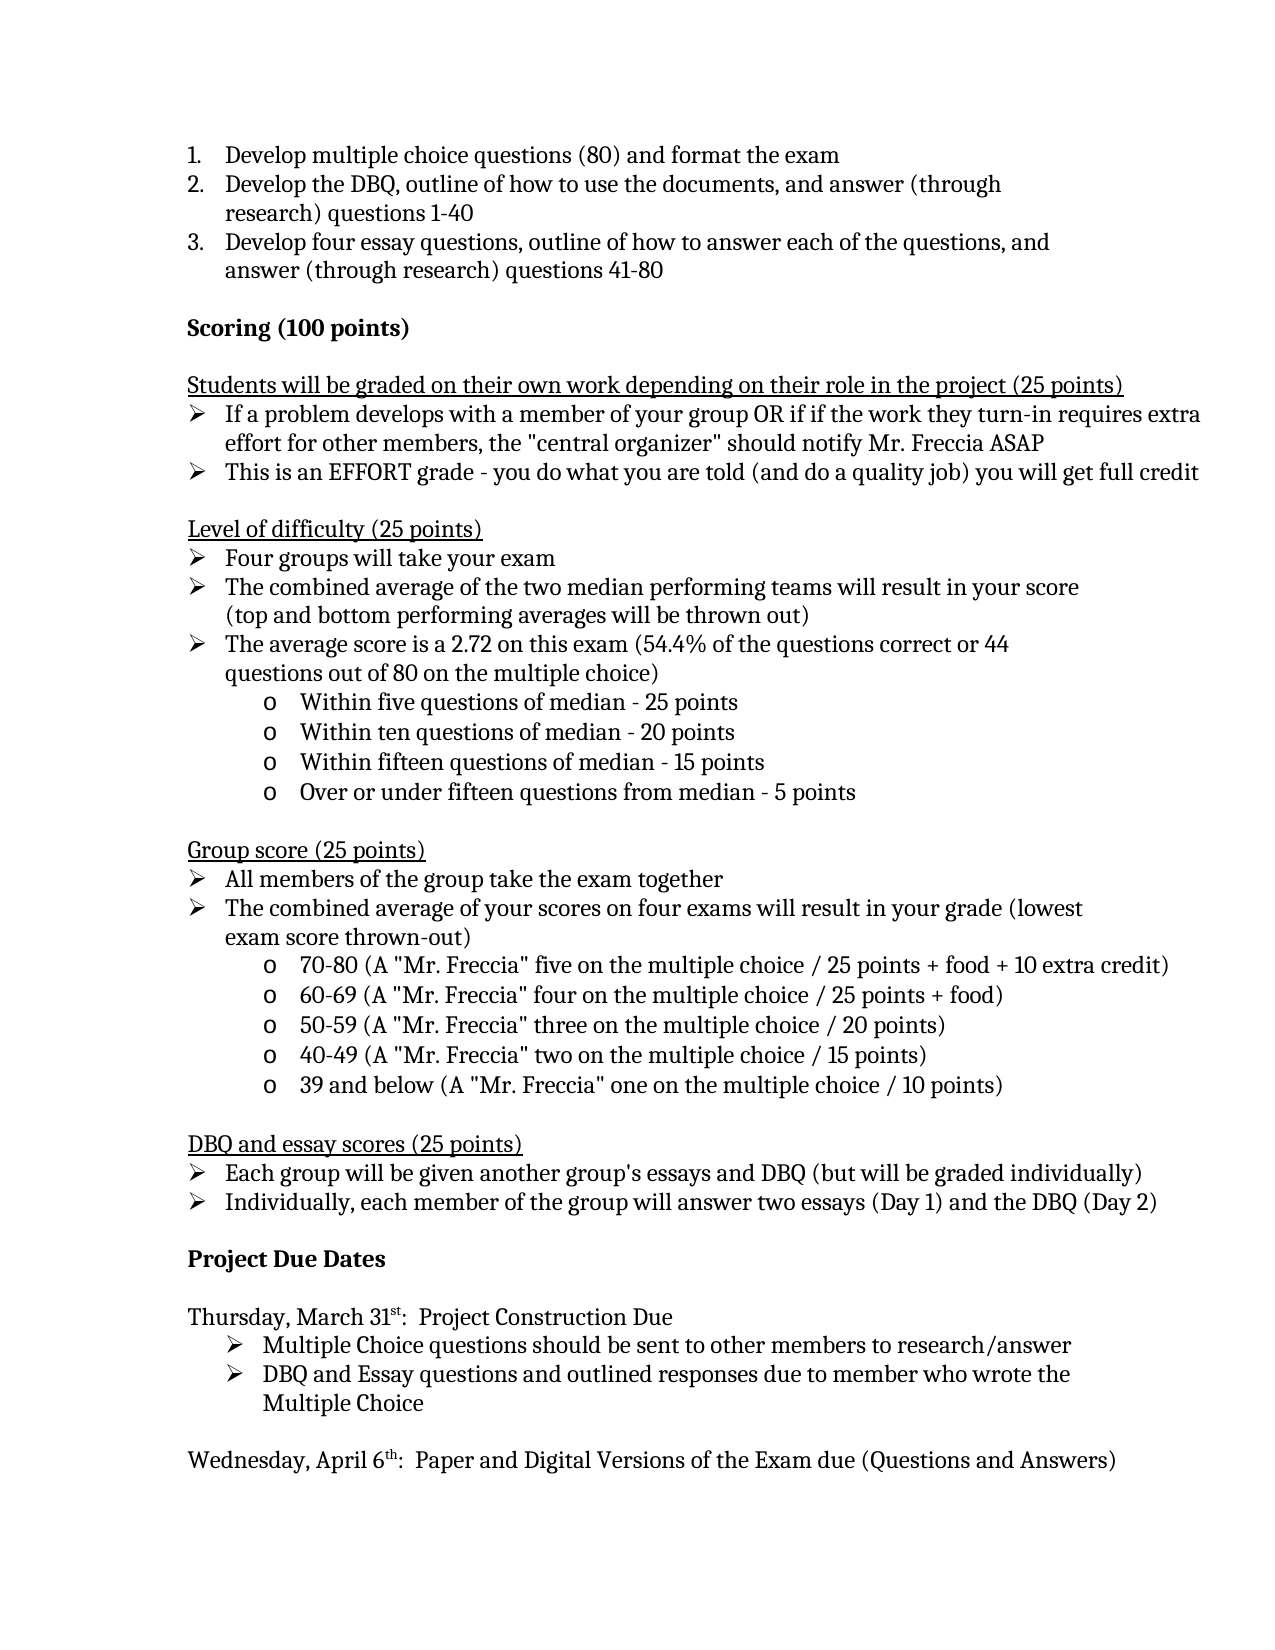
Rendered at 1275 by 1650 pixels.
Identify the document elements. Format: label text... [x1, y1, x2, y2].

list 50-59 (A "Mr. Freccia" three on the multiple choice / 20 points) [262, 1011, 1087, 1041]
list Within fifteen questions of median - 15 points [262, 747, 1087, 777]
text Level of difficulty (25 points) [187, 515, 1087, 544]
text DBQ and essay scores (25 points) [187, 1130, 1087, 1159]
text Scoring (100 points) [187, 314, 1087, 342]
list 40-49 (A "Mr. Freccia" two on the multiple choice / 15 points) [262, 1041, 1087, 1071]
text Project Due Dates [187, 1245, 1087, 1274]
list All members of the group take the exam together [187, 865, 1087, 894]
list 60-69 (A "Mr. Freccia" four on the multiple choice / 25 points + food) [262, 981, 1087, 1011]
list Develop the DBQ, outline of how to use the documents, and answer (through research) questions 1-40 [187, 170, 1087, 227]
list Over or under fifteen questions from median - 5 points [262, 777, 1087, 807]
list The average score is a 2.72 on this exam (54.4% of the questions correct or 44 questions out of 80 on the multiple choice) [187, 630, 1087, 687]
list Develop multiple choice questions (80) and format the exam [187, 141, 1087, 170]
list Individually, each member of the group will answer two essays (Day 1) and the DBQ (Day 2) [187, 1187, 1219, 1216]
list 39 and below (A "Mr. Freccia" one on the multiple choice / 10 points) [262, 1071, 1087, 1101]
list DBQ and Essay questions and outlined responses due to member who wrote the Multiple Choice [225, 1360, 1087, 1417]
text Thursday, March 31st: Project Construction Due [187, 1302, 1087, 1331]
list Four groups will take your exam [187, 544, 1087, 572]
text Group score (25 points) [187, 836, 1087, 865]
list Within ten questions of median - 20 points [262, 717, 1087, 747]
list Within five questions of median - 25 points [262, 687, 1087, 717]
list 70-80 (A "Mr. Freccia" five on the multiple choice / 25 points + food + 10 extra credit) [262, 951, 1219, 981]
list If a problem develops with a member of your group OR if if the work they turn-in requires extra effort for other members, the "central organizer" should notify Mr. Freccia ASAP [187, 400, 1228, 457]
list Develop four essay questions, outline of how to answer each of the questions, and answer (through research) questions 41-80 [187, 227, 1087, 285]
list Multiple Choice questions should be sent to other members to research/answer [225, 1331, 1181, 1360]
list The combined average of your scores on four exams will result in your grade (lowest exam score thrown-out) [187, 894, 1087, 951]
text Wednesday, April 6th: Paper and Digital Versions of the Exam due (Questions and Answers) [187, 1446, 1181, 1475]
list This is an EFFORT grade - you do what you are told (and do a quality job) you will get full credit [187, 457, 1228, 486]
list The combined average of the two median performing teams will result in your score (top and bottom performing averages will be thrown out) [187, 572, 1087, 630]
text Students will be graded on their own work depending on their role in the project (25 points) [187, 371, 1228, 400]
list Each group will be given another group's essays and DBQ (but will be graded individually) [187, 1159, 1200, 1187]
